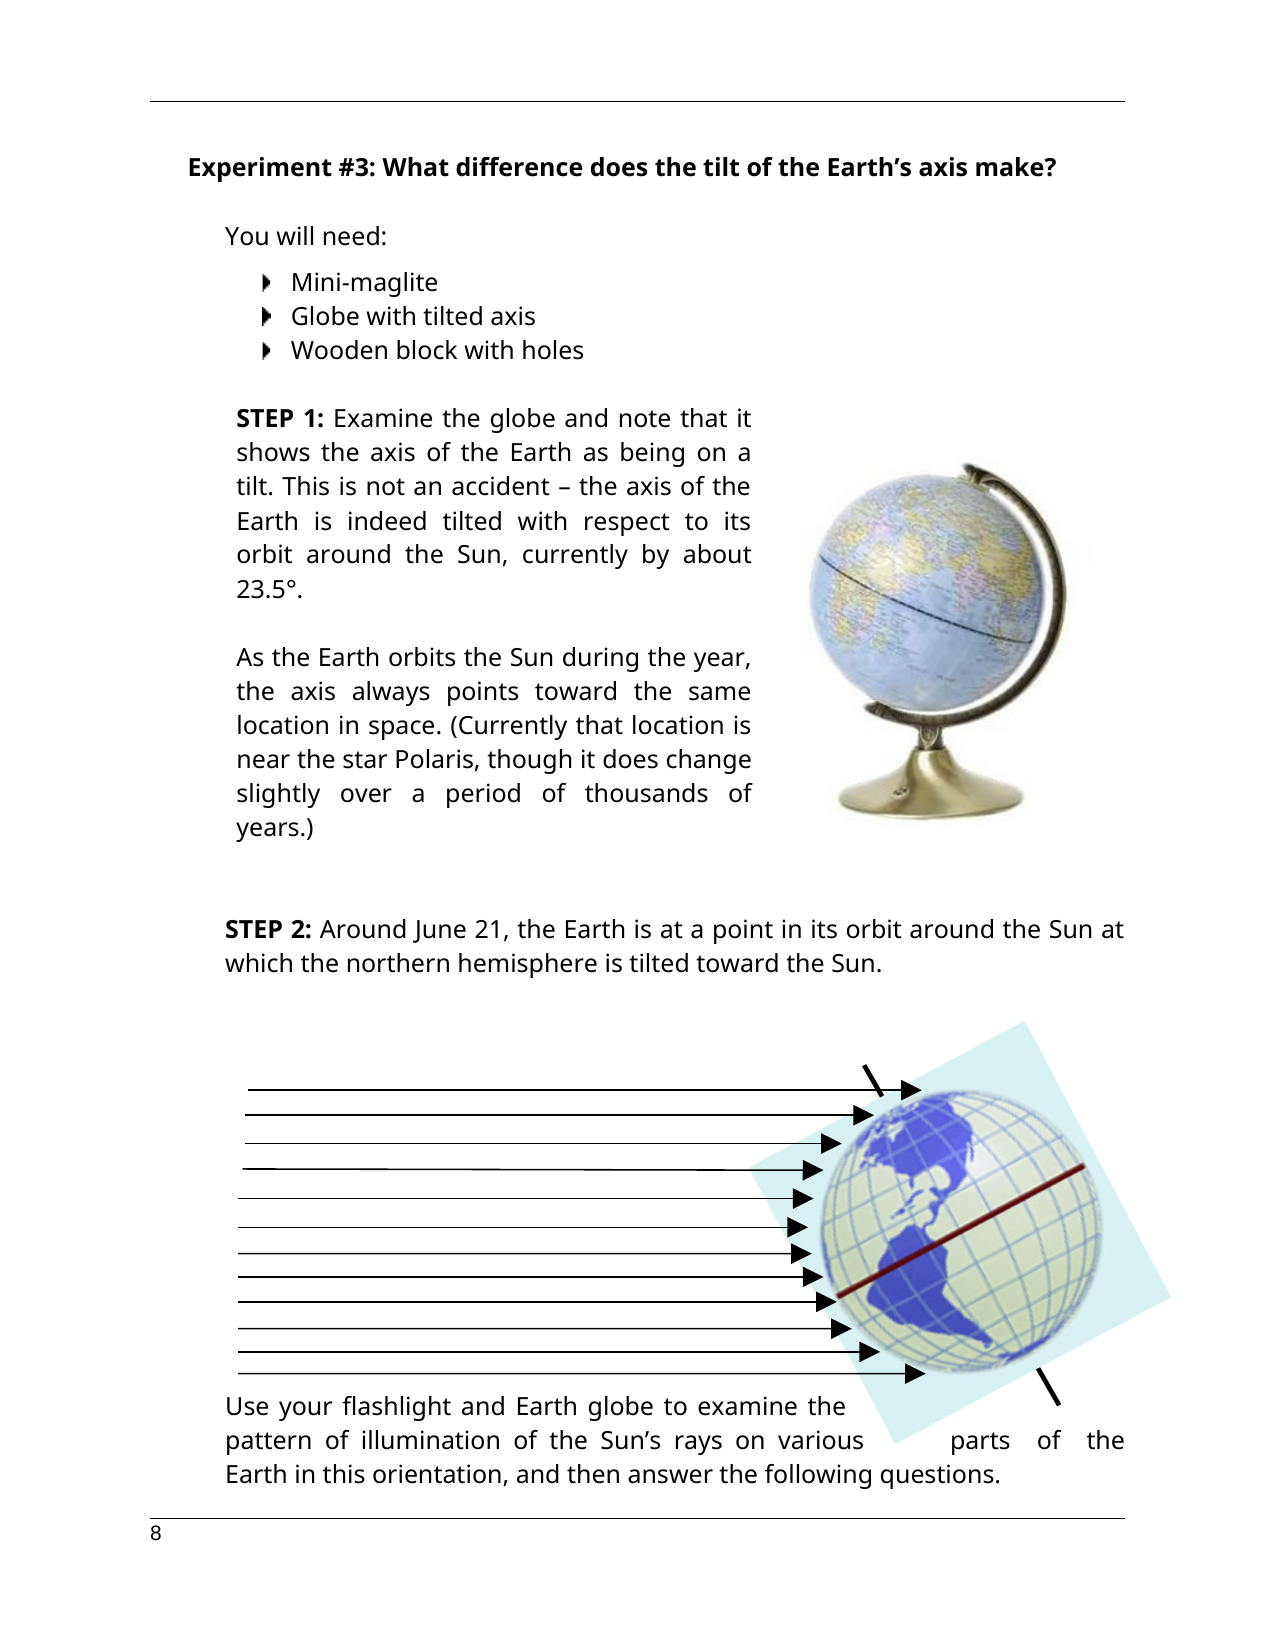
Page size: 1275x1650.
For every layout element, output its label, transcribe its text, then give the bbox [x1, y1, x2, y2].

table_header STEP 1: Examine the globe and note that it shows the axis of the Earth as being on a tilt. This is not an accident – the axis of the Earth is indeed tilted with respect to its orbit around the Sun, currently by about 23.5°. As the Earth orbits the Sun during the year, the axis always points toward the same location in space. (Currently that location is near the star Polaris, though it does change slightly over a period of thousands of years.) [150, 401, 763, 878]
text You will need: [225, 218, 1125, 252]
text STEP 2: Around June 21, the Earth is at a point in its orbit around the Sun at which the northern hemisphere is tilted toward the Sun. [225, 912, 1125, 980]
picture [750, 1021, 1170, 1444]
table_header [764, 401, 1111, 878]
text Use your flashlight and Earth globe to examine the pattern of illumination of the Sun’s rays on various parts of the Earth in this orientation, and then answer the following questions. [225, 1184, 1125, 1491]
text Mini-maglite [262, 265, 1125, 299]
text Wooden block with holes [262, 333, 1125, 367]
text Globe with tilted axis [262, 299, 1125, 333]
subtitle Experiment #3: What difference does the tilt of the Earth’s axis make? [187, 150, 1125, 184]
picture [775, 449, 1100, 830]
